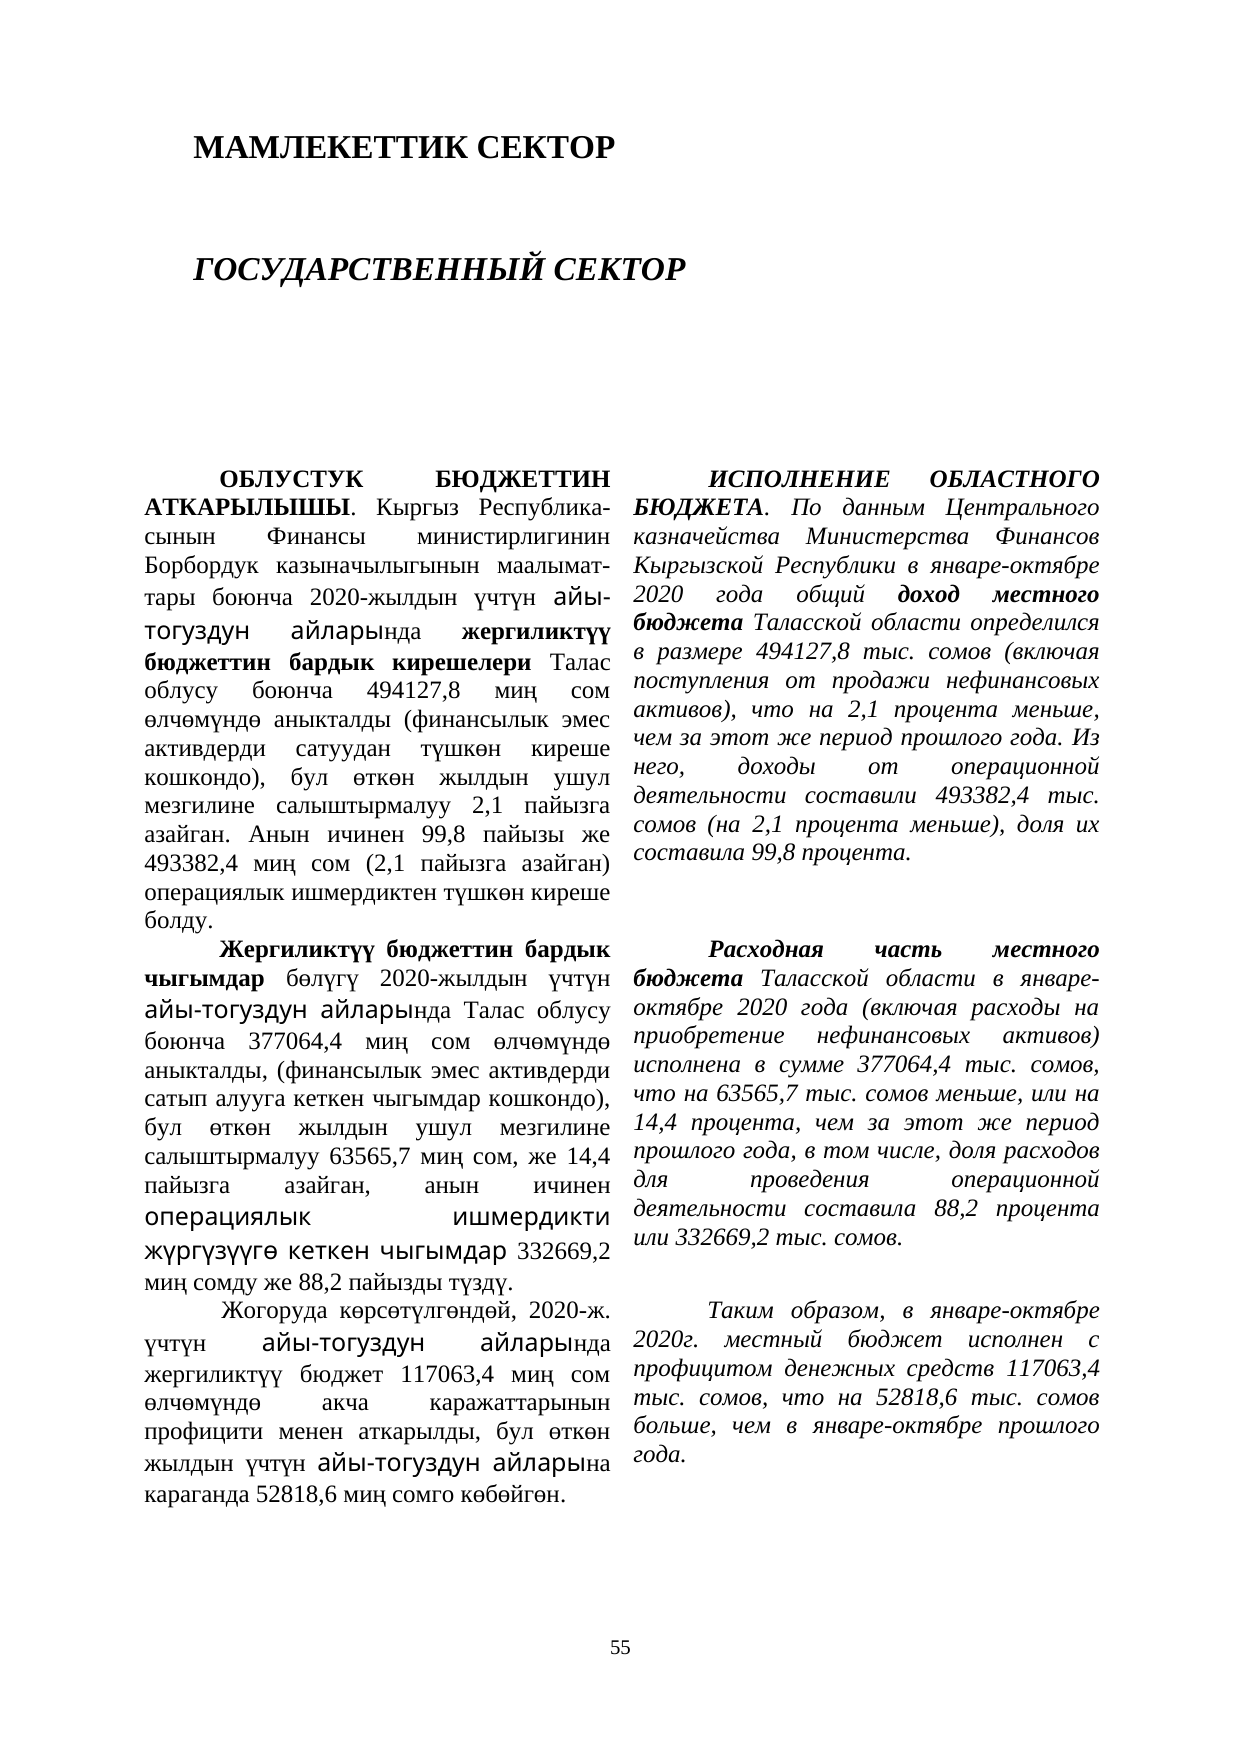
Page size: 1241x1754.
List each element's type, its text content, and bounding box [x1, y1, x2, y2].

table_cell Жергиликтүү бюджеттин бардык чыгымдар бөлүгү 2020-жылдын үчтүн айы-тогуздун айларында Талас облусу боюнча 377064,4 миң сом өлчөмүндө аныкталды, (финансылык эмес активдерди сатып алууга кеткен чыгымдар кошкондо), бул өткөн жылдын ушул мезгилине салыштырмалуу 63565,7 миң сом, же 14,4 пайызга азайган, анын ичинен операциялык ишмердикти жүргүзүүгө кеткен чыгымдар 332669,2 миң сомду же 88,2 пайызды түздү. [133, 934, 622, 1295]
table_cell Жогоруда көрсөтүлгөндөй, 2020-ж. үчтүн айы-тогуздун айларында жергиликтүү бюджет 117063,4 миң сом өлчөмүндө акча каражаттарынын профицити менен аткарылды, бул өткөн жылдын үчтүн айы-тогуздун айларына караганда 52818,6 миң сомго көбөйгөн. [133, 1295, 622, 1508]
table_header ИСПОЛНЕНИЕ ОБЛАСТНОГО БЮДЖЕТА. По данным Центрального казначейства Министерства Финансов Кыргызской Республики в январе-октябре 2020 года общий доход местного бюджета Таласской области определился в размере 494127,8 тыс. сомов (включая поступления от продажи нефинансовых активов), что на 2,1 процента меньше, чем за этот же период прошлого года. Из него, доходы от операционной деятельности составили 493382,4 тыс. сомов (на 2,1 процента меньше), доля их составила 99,8 процента. [622, 464, 1111, 934]
subtitle МАМЛЕКЕТТИК СЕКТОР [118, 127, 1122, 166]
table_cell Расходная часть местного бюджета Таласской области в январе-октябре 2020 года (включая расходы на приобретение нефинансовых активов) исполнена в сумме 377064,4 тыс. сомов, что на 63565,7 тыс. сомов меньше, или на 14,4 процента, чем за этот же период прошлого года, в том числе, доля расходов для проведения операционной деятельности составила 88,2 процента или 332669,2 тыс. сомов. [622, 934, 1111, 1295]
table_header ОБЛУСТУК БЮДЖЕТТИН АТКАРЫЛЫШЫ. Кыргыз Республика-сынын Финансы министирлигинин Борбордук казыначылыгынын маалымат-тары боюнча 2020-жылдын үчтүн айы-тогуздун айларында жергиликтүү бюджеттин бардык кирешелери Талас облусу боюнча 494127,8 миң сом өлчөмүндө аныкталды (финансылык эмес активдерди сатуудан түшкөн киреше кошкондо), бул өткөн жылдын ушул мезгилине салыштырмалуу 2,1 пайызга азайган. Анын ичинен 99,8 пайызы же 493382,4 миң сом (2,1 пайызга азайган) операциялык ишмердиктен түшкөн киреше болду. [133, 464, 622, 934]
subtitle ГОСУДАРСТВЕННЫЙ СЕКТОР [118, 250, 1122, 288]
table_cell Таким образом, в январе-октябре 2020г. местный бюджет исполнен с профицитом денежных средств 117063,4 тыс. сомов, что на 52818,6 тыс. сомов больше, чем в январе-октябре прошлого года. [622, 1295, 1111, 1508]
